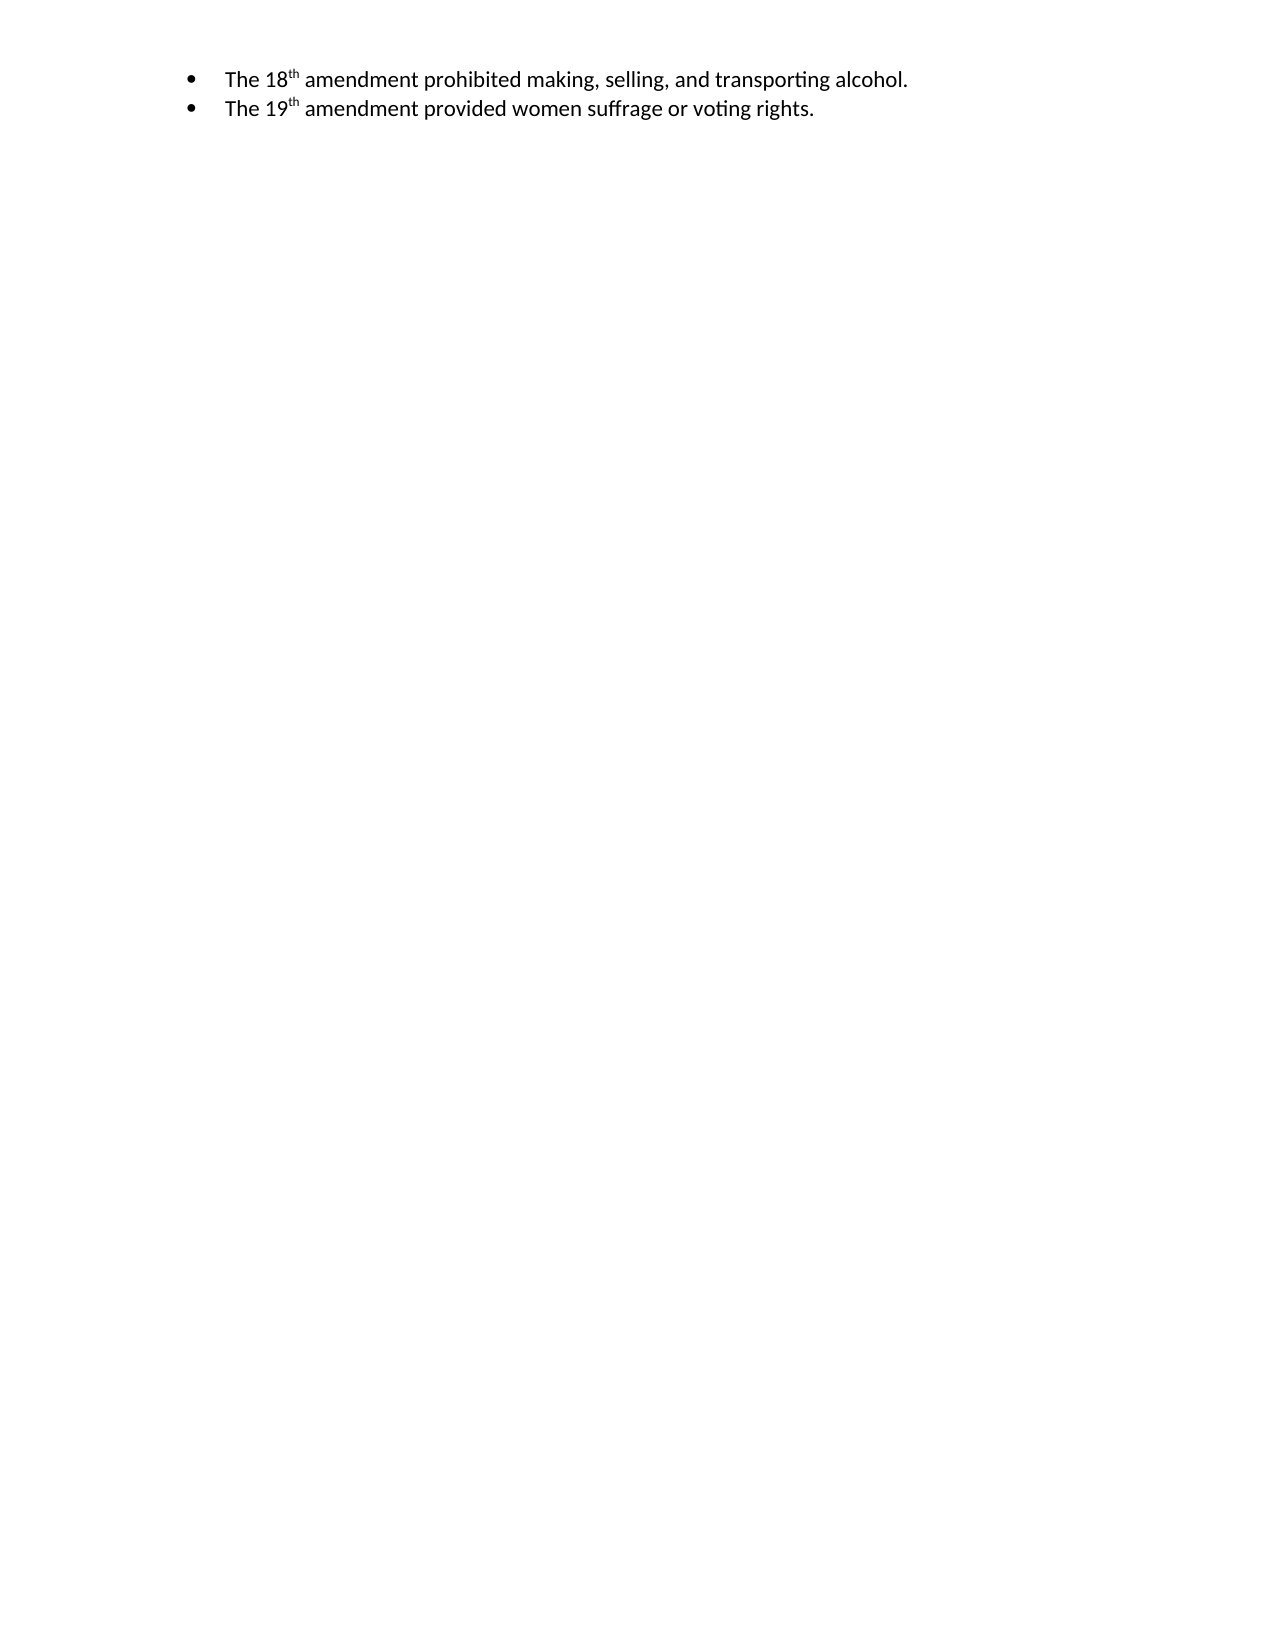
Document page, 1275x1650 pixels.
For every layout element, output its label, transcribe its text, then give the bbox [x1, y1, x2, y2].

list The 19th amendment provided women suffrage or voting rights. [187, 94, 1125, 122]
list The 18th amendment prohibited making, selling, and transporting alcohol. [187, 66, 1125, 94]
